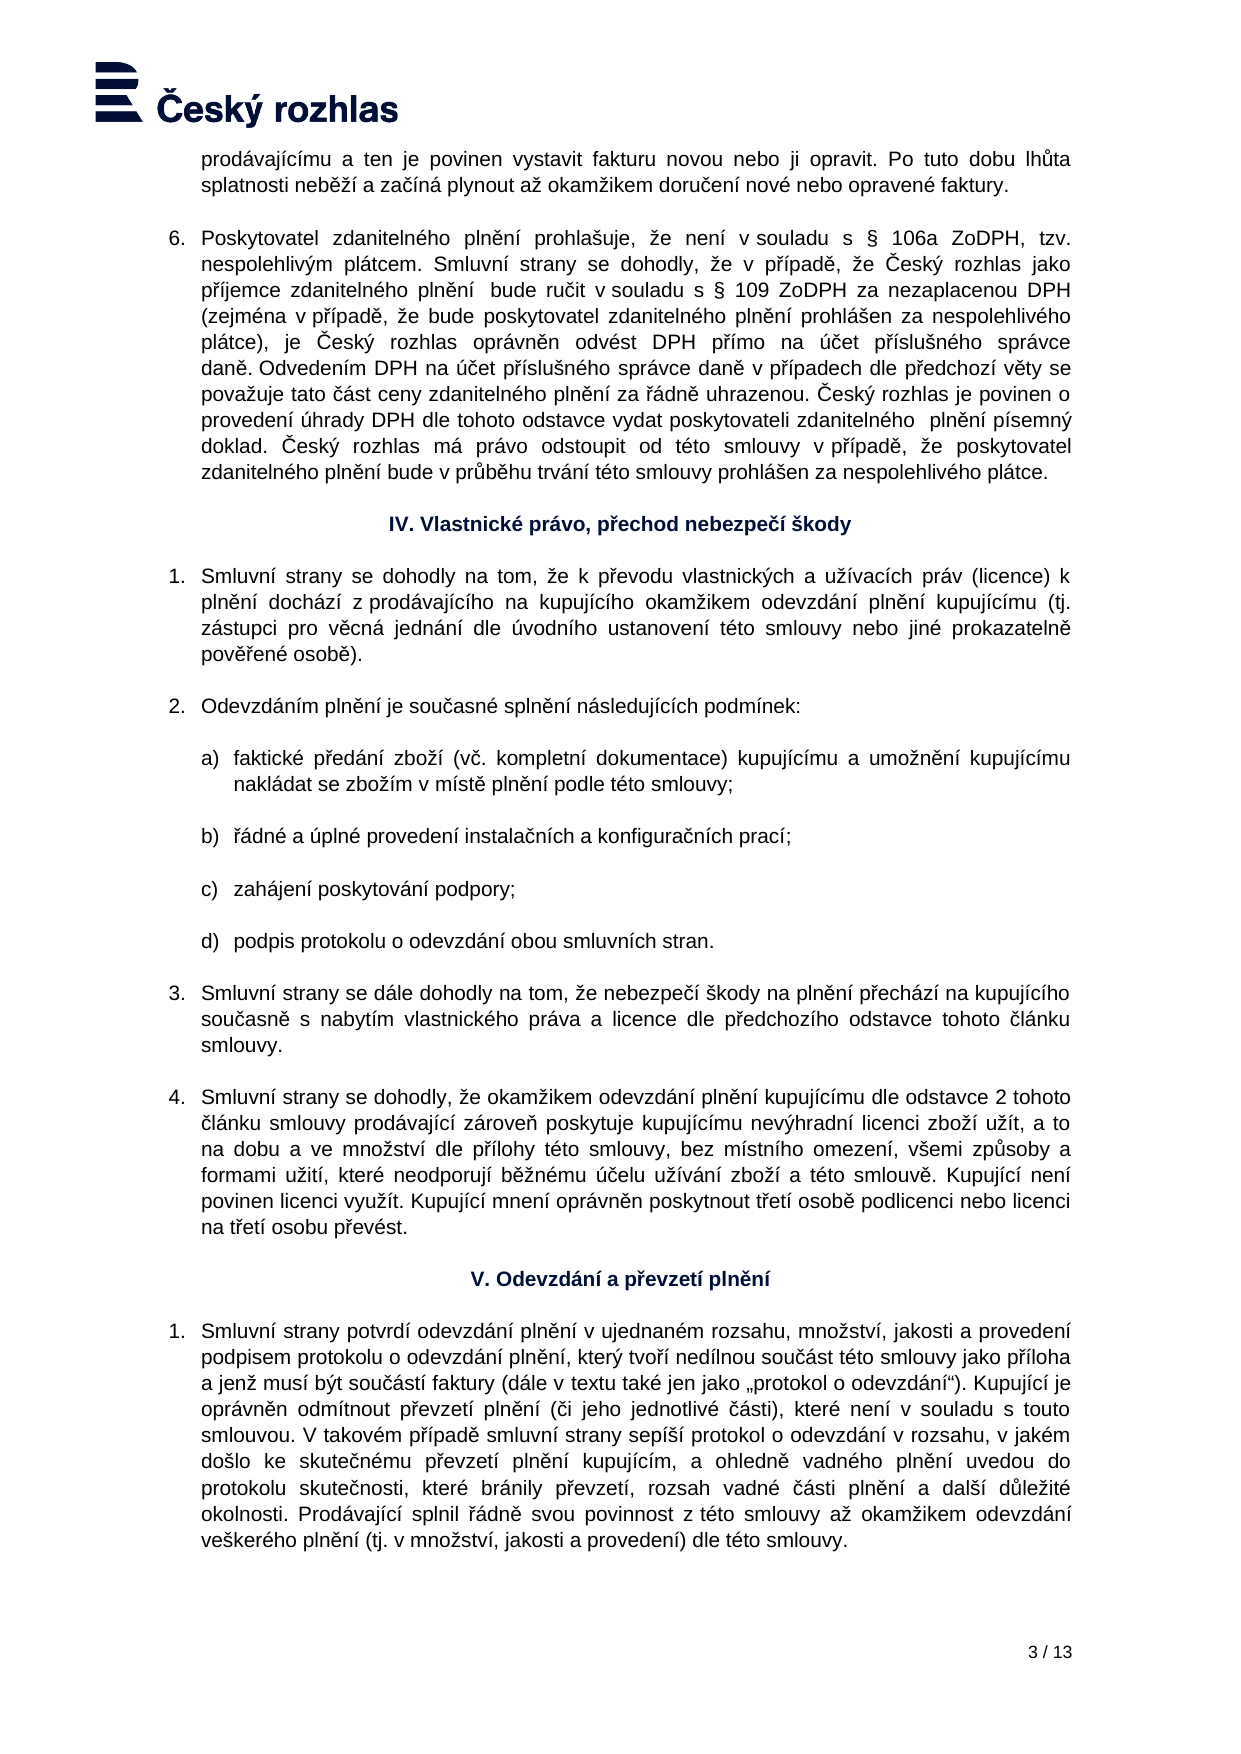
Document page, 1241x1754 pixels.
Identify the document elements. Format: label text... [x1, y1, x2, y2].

list Smluvní strany se dohodly na tom, že k převodu vlastnických a užívacích práv (licence) k plnění dochází z prodávajícího na kupujícího okamžikem odevzdání plnění kupujícímu (tj. zástupci pro věcná jednání dle úvodního ustanovení této smlouvy nebo jiné prokazatelně pověřené osobě). [168, 563, 1072, 667]
list Smluvní strany se dále dohodly na tom, že nebezpečí škody na plnění přechází na kupujícího současně s nabytím vlastnického práva a licence dle předchozího odstavce tohoto článku smlouvy. [168, 979, 1072, 1057]
list faktické předání zboží (vč. kompletní dokumentace) kupujícímu a umožnění kupujícímu nakládat se zbožím v místě plnění podle této smlouvy; [201, 745, 1072, 797]
list zahájení poskytování podpory; [201, 875, 1072, 901]
list Smluvní strany potvrdí odevzdání plnění v ujednaném rozsahu, množství, jakosti a provedení podpisem protokolu o odevzdání plnění, který tvoří nedílnou součást této smlouvy jako příloha a jenž musí být součástí faktury (dále v textu také jen jako „protokol o odevzdání“). Kupující je oprávněn odmítnout převzetí plnění (či jeho jednotlivé části), které není v souladu s touto smlouvou. V takovém případě smluvní strany sepíší protokol o odevzdání v rozsahu, v jakém došlo ke skutečnému převzetí plnění kupujícím, a ohledně vadného plnění uvedou do protokolu skutečnosti, které bránily převzetí, rozsah vadné části plnění a další důležité okolnosti. Prodávající splnil řádně svou povinnost z této smlouvy až okamžikem odevzdání veškerého plnění (tj. v množství, jakosti a provedení) dle této smlouvy. [168, 1318, 1072, 1552]
list Poskytovatel zdanitelného plnění prohlašuje, že není v souladu s § 106a ZoDPH, tzv. nespolehlivým plátcem. Smluvní strany se dohodly, že v případě, že Český rozhlas jako příjemce zdanitelného plnění bude ručit v souladu s § 109 ZoDPH za nezaplacenou DPH (zejména v případě, že bude poskytovatel zdanitelného plnění prohlášen za nespolehlivého plátce), je Český rozhlas oprávněn odvést DPH přímo na účet příslušného správce daně. Odvedením DPH na účet příslušného správce daně v případech dle předchozí věty se považuje tato část ceny zdanitelného plnění za řádně uhrazenou. Český rozhlas je povinen o provedení úhrady DPH dle tohoto odstavce vydat poskytovateli zdanitelného plnění písemný doklad. Český rozhlas má právo odstoupit od této smlouvy v případě, že poskytovatel zdanitelného plnění bude v průběhu trvání této smlouvy prohlášen za nespolehlivého plátce. [168, 224, 1072, 484]
list Smluvní strany se dohodly, že okamžikem odevzdání plnění kupujícímu dle odstavce 2 tohoto článku smlouvy prodávající zároveň poskytuje kupujícímu nevýhradní licenci zboží užít, a to na dobu a ve množství dle přílohy této smlouvy, bez místního omezení, všemi způsoby a formami užití, které neodporují běžnému účelu užívání zboží a této smlouvě. Kupující není povinen licenci využít. Kupující mnení oprávněn poskytnout třetí osobě podlicenci nebo licenci na třetí osobu převést. [168, 1083, 1072, 1240]
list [168, 146, 1072, 198]
list podpis protokolu o odevzdání obou smluvních stran. [201, 927, 1072, 953]
subtitle Odevzdání a převzetí plnění [168, 1266, 1072, 1292]
list Odevzdáním plnění je současné splnění následujících podmínek: [168, 693, 1072, 719]
picture [95, 62, 398, 128]
subtitle Vlastnické právo, přechod nebezpečí škody [168, 511, 1072, 537]
list řádné a úplné provedení instalačních a konfiguračních prací; [201, 823, 1072, 849]
